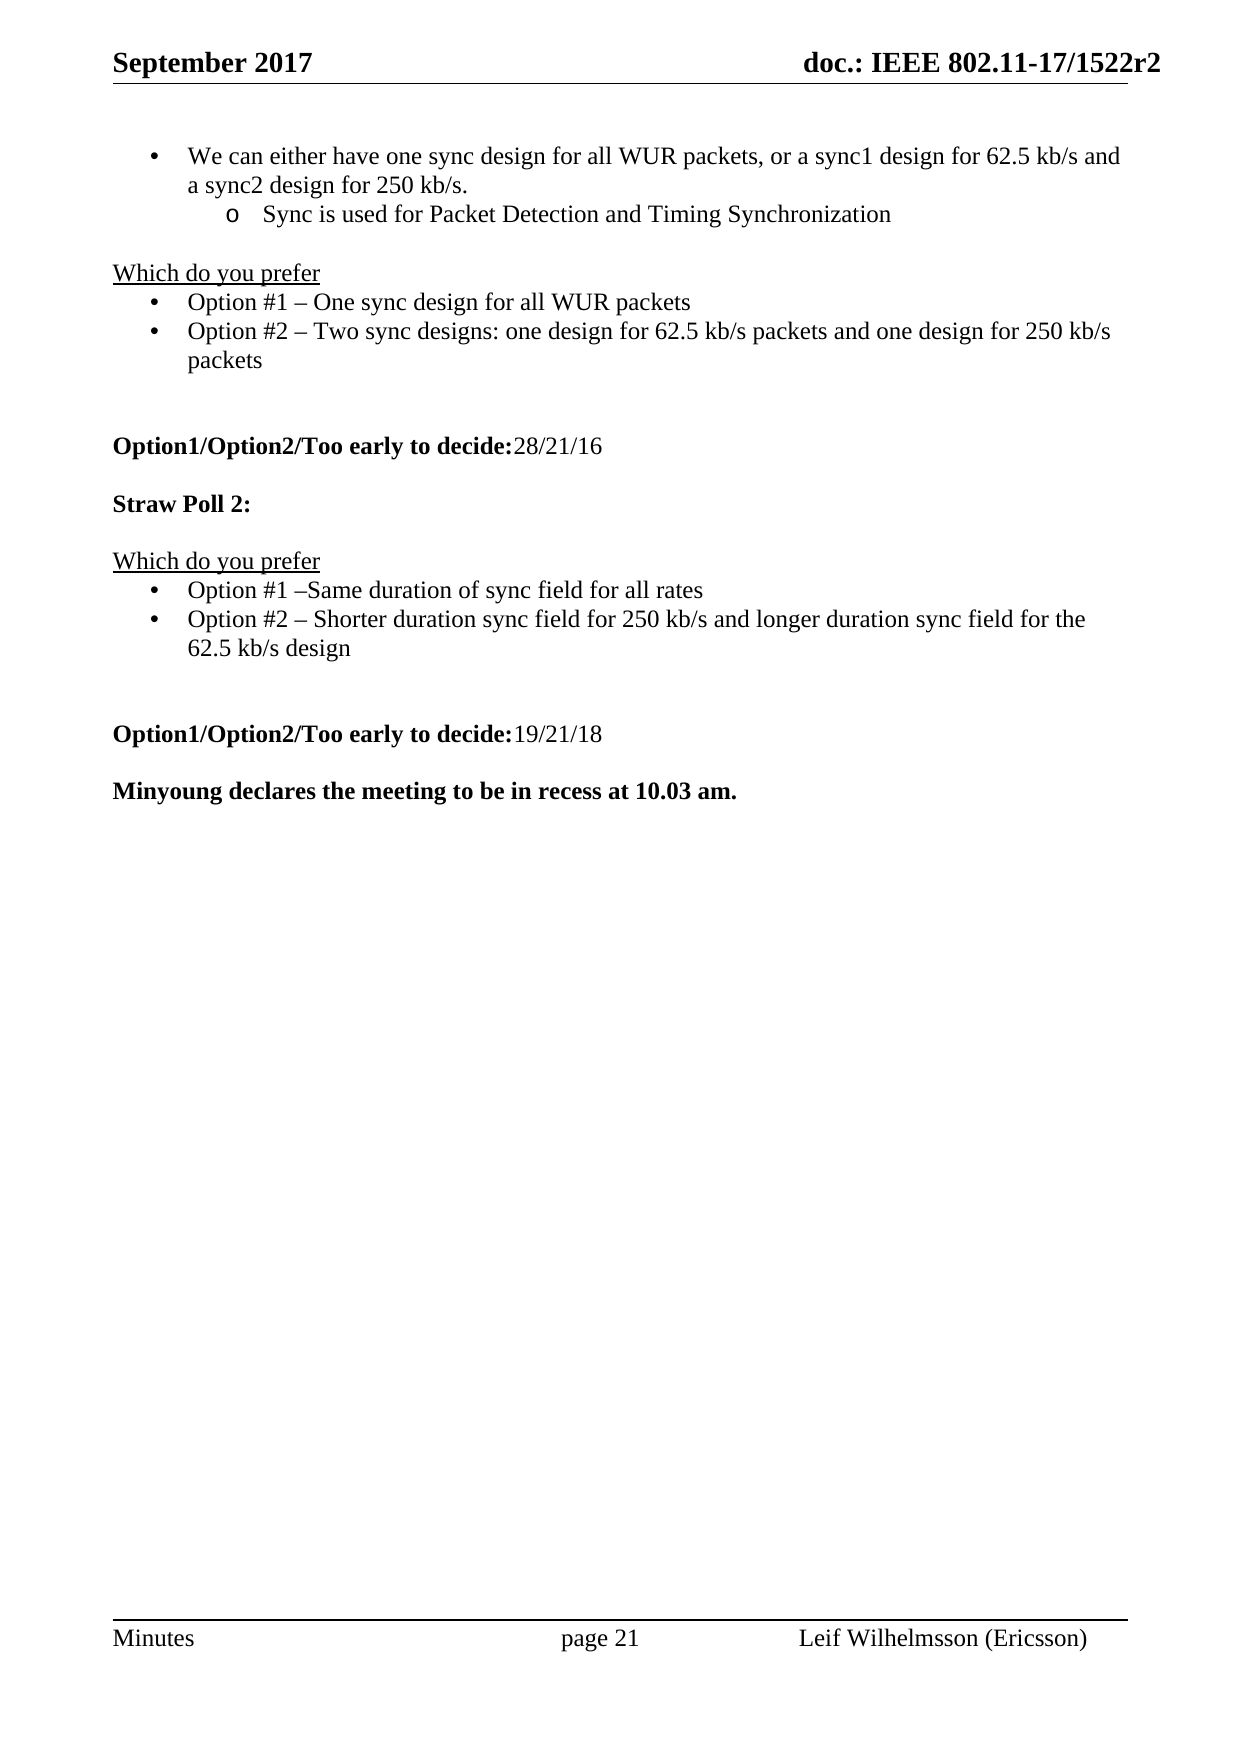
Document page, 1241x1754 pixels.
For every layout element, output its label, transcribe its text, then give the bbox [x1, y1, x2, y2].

list Option #2 – Two sync designs: one design for 62.5 kb/s packets and one design for 250 kb/s packets [150, 316, 1128, 374]
text Which do you prefer [112, 258, 1128, 287]
text Which do you prefer [112, 546, 1128, 575]
list Sync is used for Packet Detection and Timing Synchronization [225, 199, 1128, 230]
list We can either have one sync design for all WUR packets, or a sync1 design for 62.5 kb/s and a sync2 design for 250 kb/s. [150, 141, 1128, 199]
text Option1/Option2/Too early to decide:28/21/16 [112, 431, 1128, 460]
list Option #2 – Shorter duration sync field for 250 kb/s and longer duration sync field for the 62.5 kb/s design [150, 604, 1128, 661]
list Option #1 –Same duration of sync field for all rates [150, 575, 1128, 604]
text Option1/Option2/Too early to decide:19/21/18 [112, 719, 1128, 748]
text Minyoung declares the meeting to be in recess at 10.03 am. [112, 776, 1128, 805]
text Straw Poll 2: [112, 489, 1128, 517]
list Option #1 – One sync design for all WUR packets [150, 287, 1128, 316]
